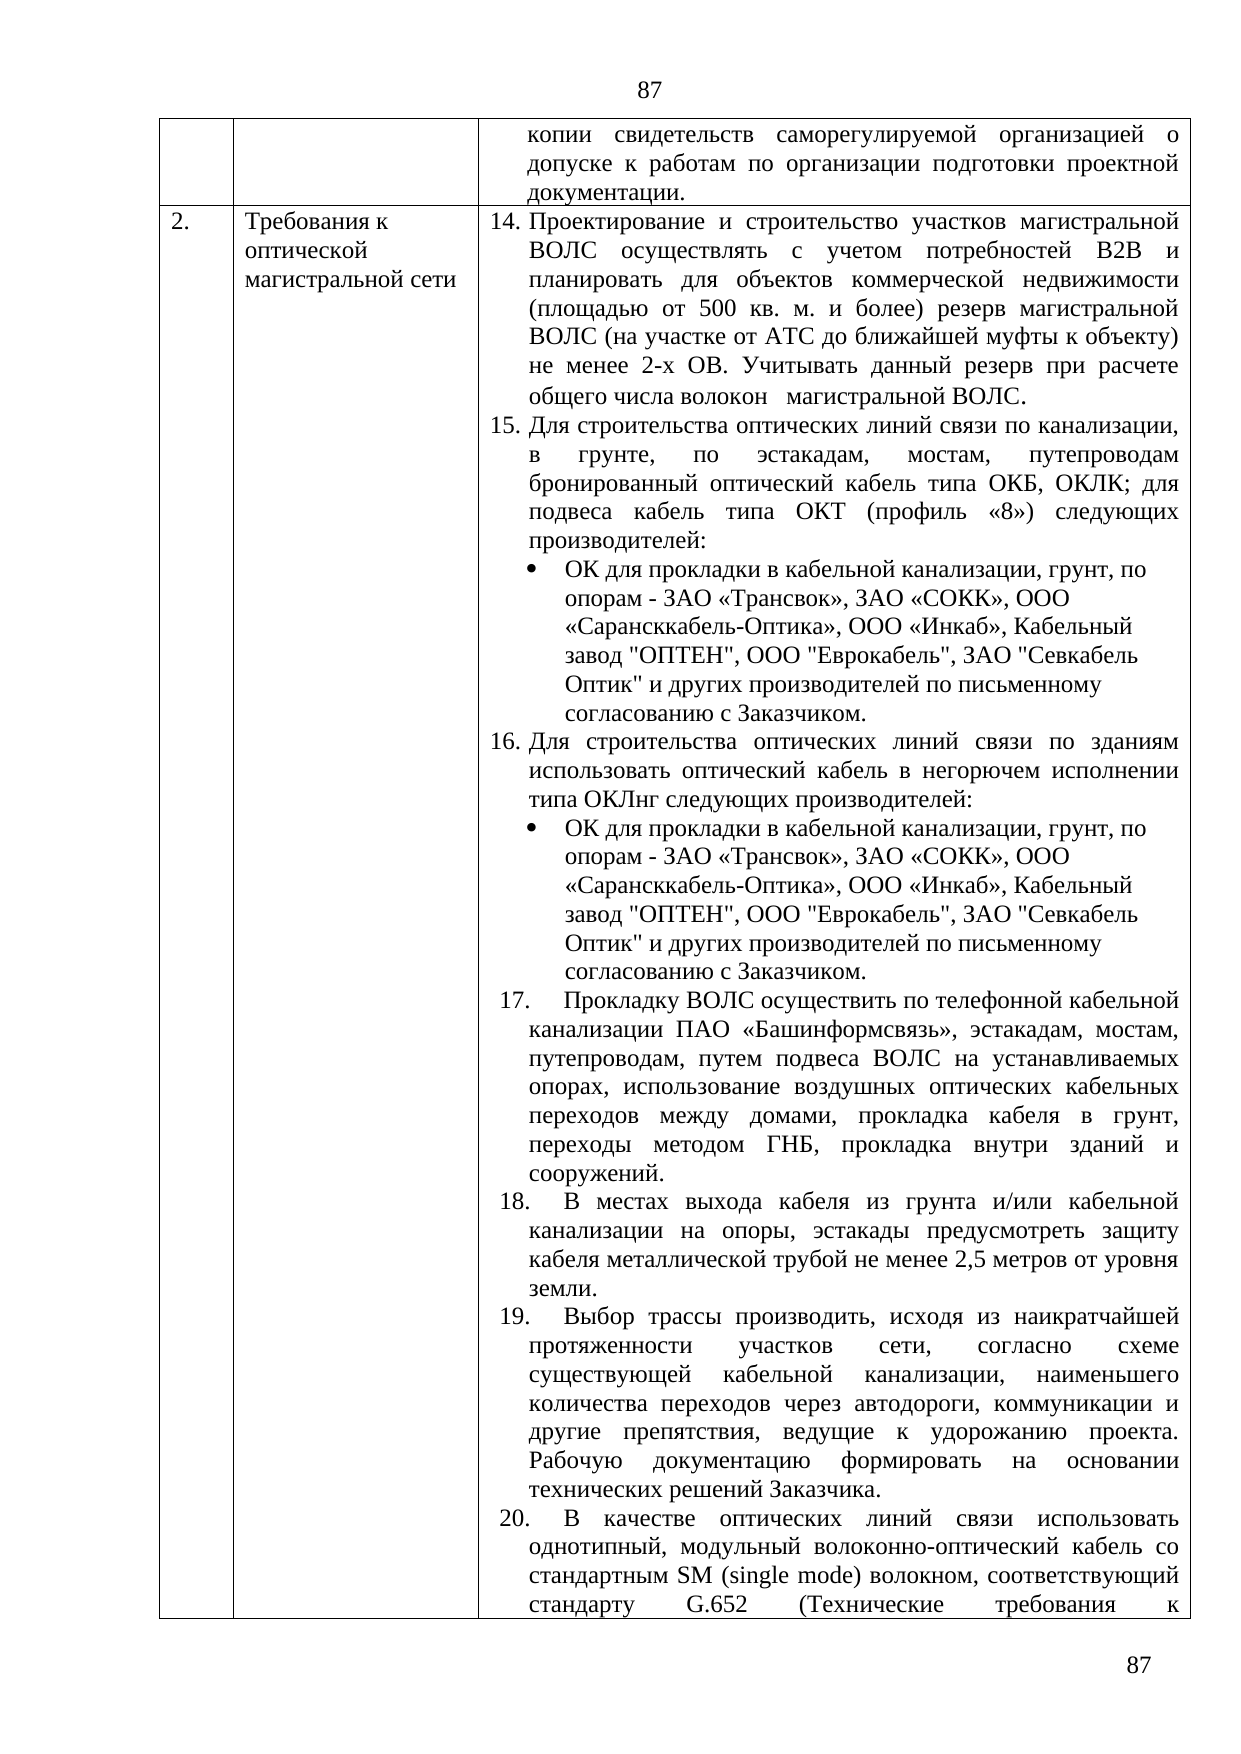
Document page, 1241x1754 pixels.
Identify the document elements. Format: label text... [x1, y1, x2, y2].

table_cell 1. [160, 119, 233, 205]
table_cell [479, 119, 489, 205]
table_cell 2. [160, 206, 233, 1618]
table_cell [234, 119, 478, 205]
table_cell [234, 206, 478, 1618]
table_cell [479, 206, 1190, 1618]
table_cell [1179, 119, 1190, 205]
